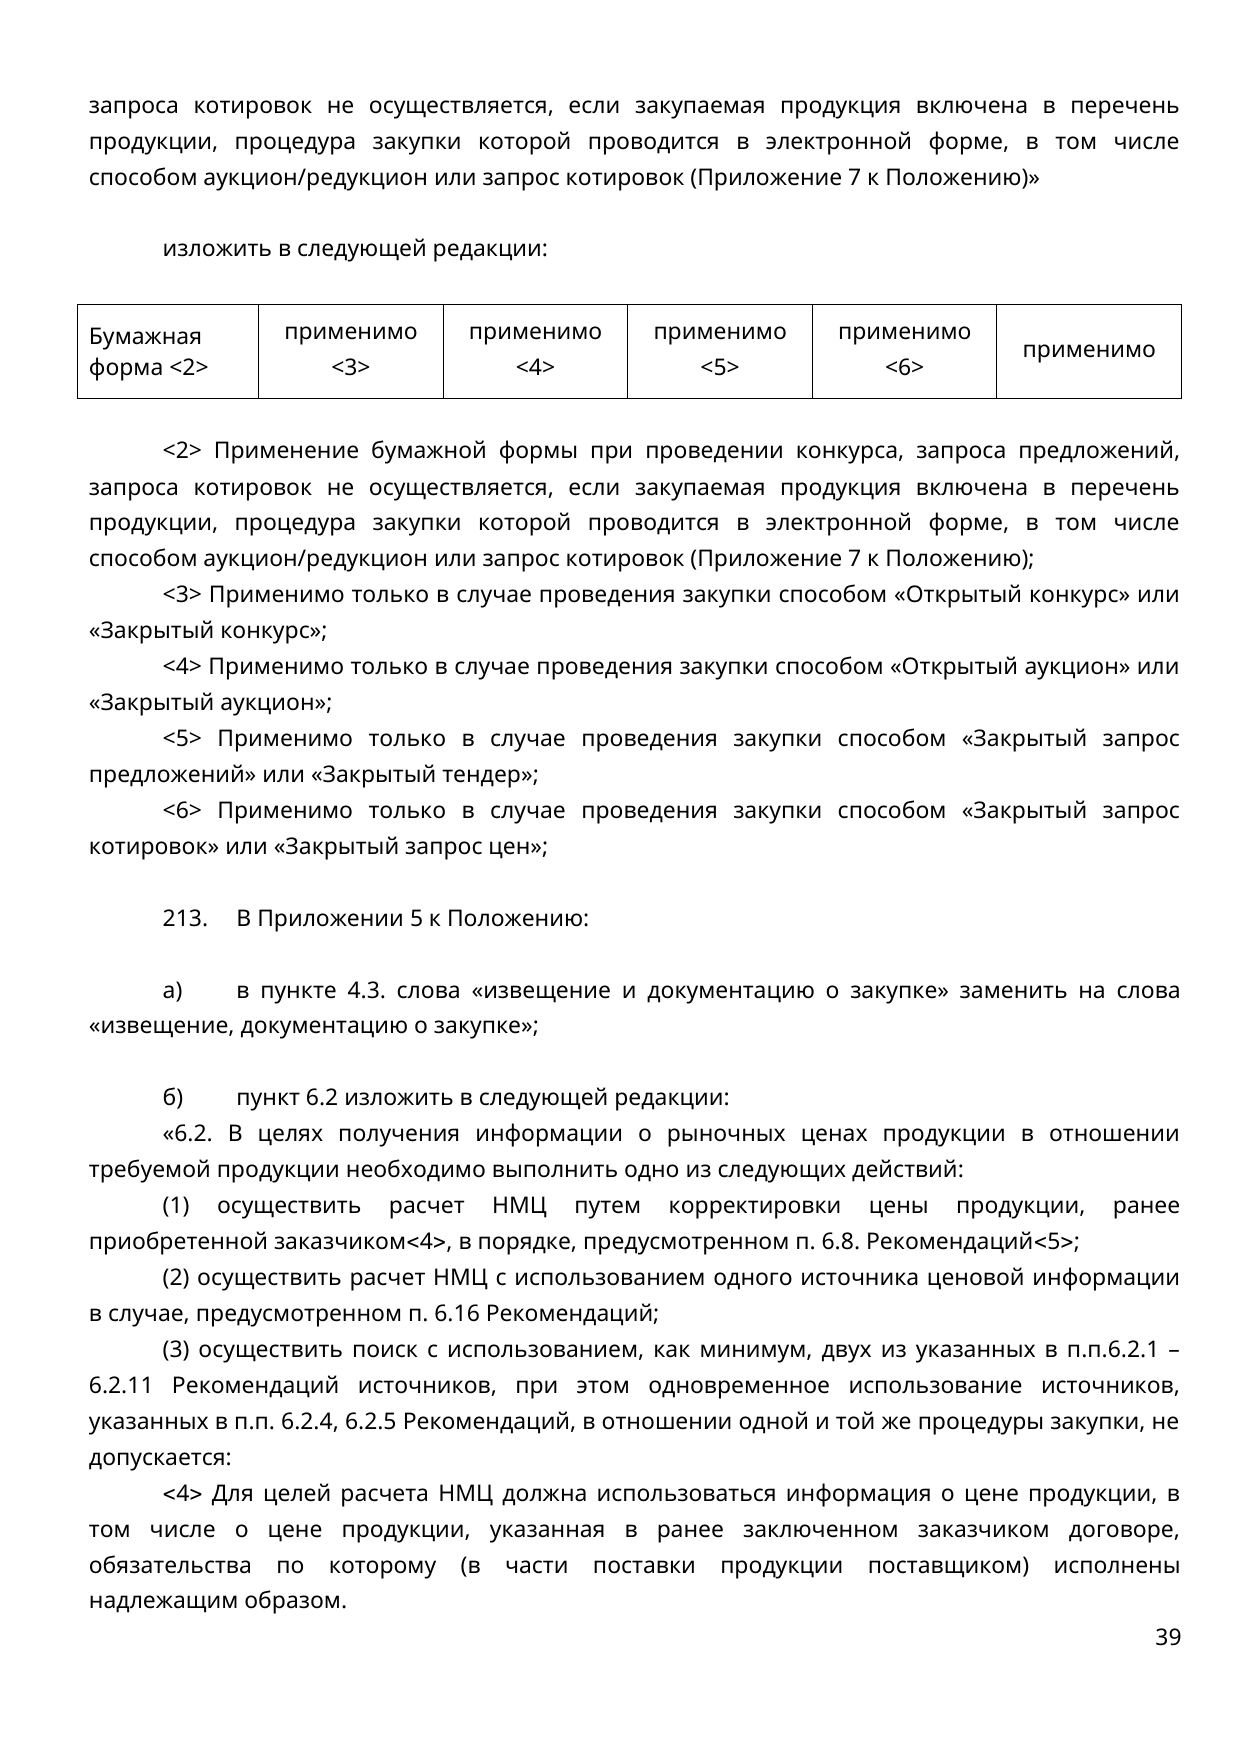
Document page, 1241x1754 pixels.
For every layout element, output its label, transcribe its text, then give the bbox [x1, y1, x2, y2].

table_header применимо <3> [259, 305, 443, 397]
title <4> Применимо только в случае проведения закупки способом «Открытый аукцион» или «Закрытый аукцион»; [89, 650, 1181, 717]
table_header применимо <6> [813, 305, 996, 397]
title «6.2. В целях получения информации о рыночных ценах продукции в отношении требуемой продукции необходимо выполнить одно из следующих действий: [89, 1117, 1181, 1184]
title (3) осуществить поиск с использованием, как минимум, двух из указанных в п.п.6.2.1 – 6.2.11 Рекомендаций источников, при этом одновременное использование источников, указанных в п.п. 6.2.4, 6.2.5 Рекомендаций, в отношении одной и той же процедуры закупки, не допускается: [89, 1333, 1181, 1472]
table_header применимо <4> [444, 305, 627, 397]
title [89, 89, 1181, 192]
title (2) осуществить расчет НМЦ с использованием одного источника ценовой информации в случае, предусмотренном п. 6.16 Рекомендаций; [89, 1261, 1181, 1328]
table_header Бумажная форма <2> [78, 305, 258, 397]
title изложить в следующей редакции: [89, 232, 1181, 264]
title <2> Применение бумажной формы при проведении конкурса, запроса предложений, запроса котировок не осуществляется, если закупаемая продукция включена в перечень продукции, процедура закупки которой проводится в электронной форме, в том числе способом аукцион/редукцион или запрос котировок (Приложение 7 к Положению); [89, 434, 1181, 573]
table_header применимо [997, 305, 1181, 397]
title пункт 6.2 изложить в следующей редакции: [89, 1081, 1181, 1113]
table_header применимо <5> [628, 305, 812, 397]
title <3> Применимо только в случае проведения закупки способом «Открытый конкурс» или «Закрытый конкурс»; [89, 578, 1181, 645]
title <5> Применимо только в случае проведения закупки способом «Закрытый запрос предложений» или «Закрытый тендер»; [89, 722, 1181, 789]
title (1) осуществить расчет НМЦ путем корректировки цены продукции, ранее приобретенной заказчиком4, в порядке, предусмотренном п. 6.8. Рекомендаций5; [89, 1189, 1181, 1256]
title в пункте 4.3. слова «извещение и документацию о закупке» заменить на слова «извещение, документацию о закупке»; [89, 973, 1181, 1041]
title В Приложении 5 к Положению: [89, 902, 1181, 933]
title 4 Для целей расчета НМЦ должна использоваться информация о цене продукции, в том числе о цене продукции, указанная в ранее заключенном заказчиком договоре, обязательства по которому (в части поставки продукции поставщиком) исполнены надлежащим образом. [89, 1477, 1181, 1616]
title <6> Применимо только в случае проведения закупки способом «Закрытый запрос котировок» или «Закрытый запрос цен»; [89, 794, 1181, 861]
